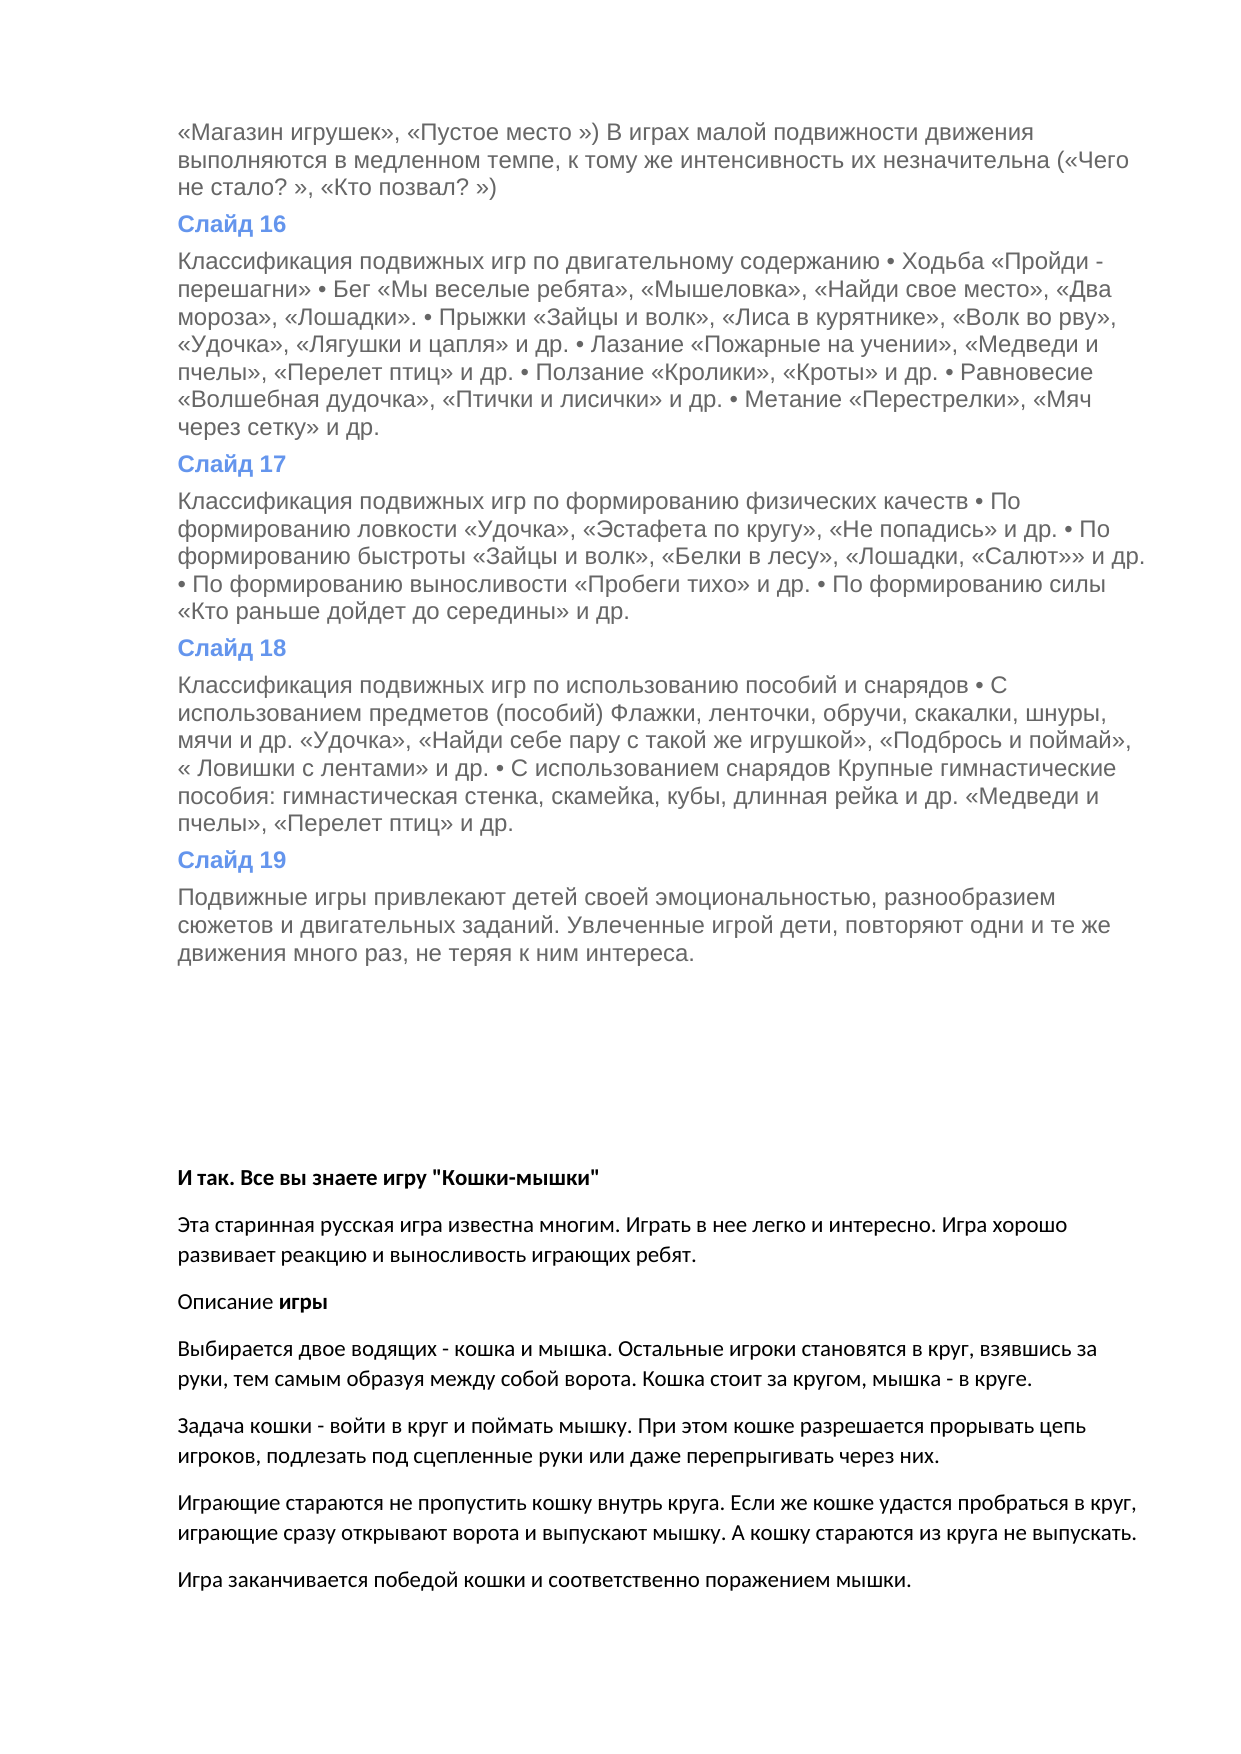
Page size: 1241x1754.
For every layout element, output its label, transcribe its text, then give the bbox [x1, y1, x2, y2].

text Слайд 18 [177, 634, 1152, 662]
text Игра заканчивается победой кошки и соответственно поражением мышки. [177, 1565, 1152, 1593]
text Подвижные игры привлекают детей своей эмоциональностью, разнообразием сюжетов и двигательных заданий. Увлеченные игрой дети, повторяют одни и те же движения много раз, не теряя к ним интереса. [177, 883, 1152, 966]
text Эта старинная русская игра известна многим. Играть в нее легко и интересно. Игра хорошо развивает реакцию и выносливость играющих ребят. [177, 1210, 1152, 1268]
text Задача кошки - войти в круг и поймать мышку. При этом кошке разрешается прорывать цепь игроков, подлезать под сцепленные руки или даже перепрыгивать через них. [177, 1411, 1152, 1469]
text Выбирается двое водящих - кошка и мышка. Остальные игроки становятся в круг, взявшись за руки, тем самым образуя между собой ворота. Кошка стоит за кругом, мышка - в круге. [177, 1334, 1152, 1392]
text Классификация подвижных игр по двигательному содержанию • Ходьба «Пройди - перешагни» • Бег «Мы веселые ребята», «Мышеловка», «Найди свое место», «Два мороза», «Лошадки». • Прыжки «Зайцы и волк», «Лиса в курятнике», «Волк во рву», «Удочка», «Лягушки и цапля» и др. • Лазание «Пожарные на учении», «Медведи и пчелы», «Перелет птиц» и др. • Ползание «Кролики», «Кроты» и др. • Равновесие «Волшебная дудочка», «Птички и лисички» и др. • Метание «Перестрелки», «Мяч через сетку» и др. [177, 247, 1152, 441]
text Классификация подвижных игр по формированию физических качеств • По формированию ловкости «Удочка», «Эстафета по кругу», «Не попадись» и др. • По формированию быстроты «Зайцы и волк», «Белки в лесу», «Лошадки, «Салют»» и др. • По формированию выносливости «Пробеги тихо» и др. • По формированию силы «Кто раньше дойдет до середины» и др. [177, 487, 1152, 625]
text Слайд 16 [177, 210, 1152, 238]
text Слайд 19 [177, 846, 1152, 874]
text Играющие стараются не пропустить кошку внутрь круга. Если же кошке удастся пробраться в круг, играющие сразу открывают ворота и выпускают мышку. А кошку стараются из круга не выпускать. [177, 1488, 1152, 1546]
text И так. Все вы знаете игру "Кошки-мышки" [177, 1163, 1152, 1191]
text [177, 118, 1152, 201]
text Классификация подвижных игр по использованию пособий и снарядов • С использованием предметов (пособий) Флажки, ленточки, обручи, скакалки, шнуры, мячи и др. «Удочка», «Найди себе пару с такой же игрушкой», «Подбрось и поймай», « Ловишки с лентами» и др. • С использованием снарядов Крупные гимнастические пособия: гимнастическая стенка, скамейка, кубы, длинная рейка и др. «Медведи и пчелы», «Перелет птиц» и др. [177, 671, 1152, 837]
text Описание игры [177, 1287, 1152, 1315]
text Слайд 17 [177, 450, 1152, 477]
